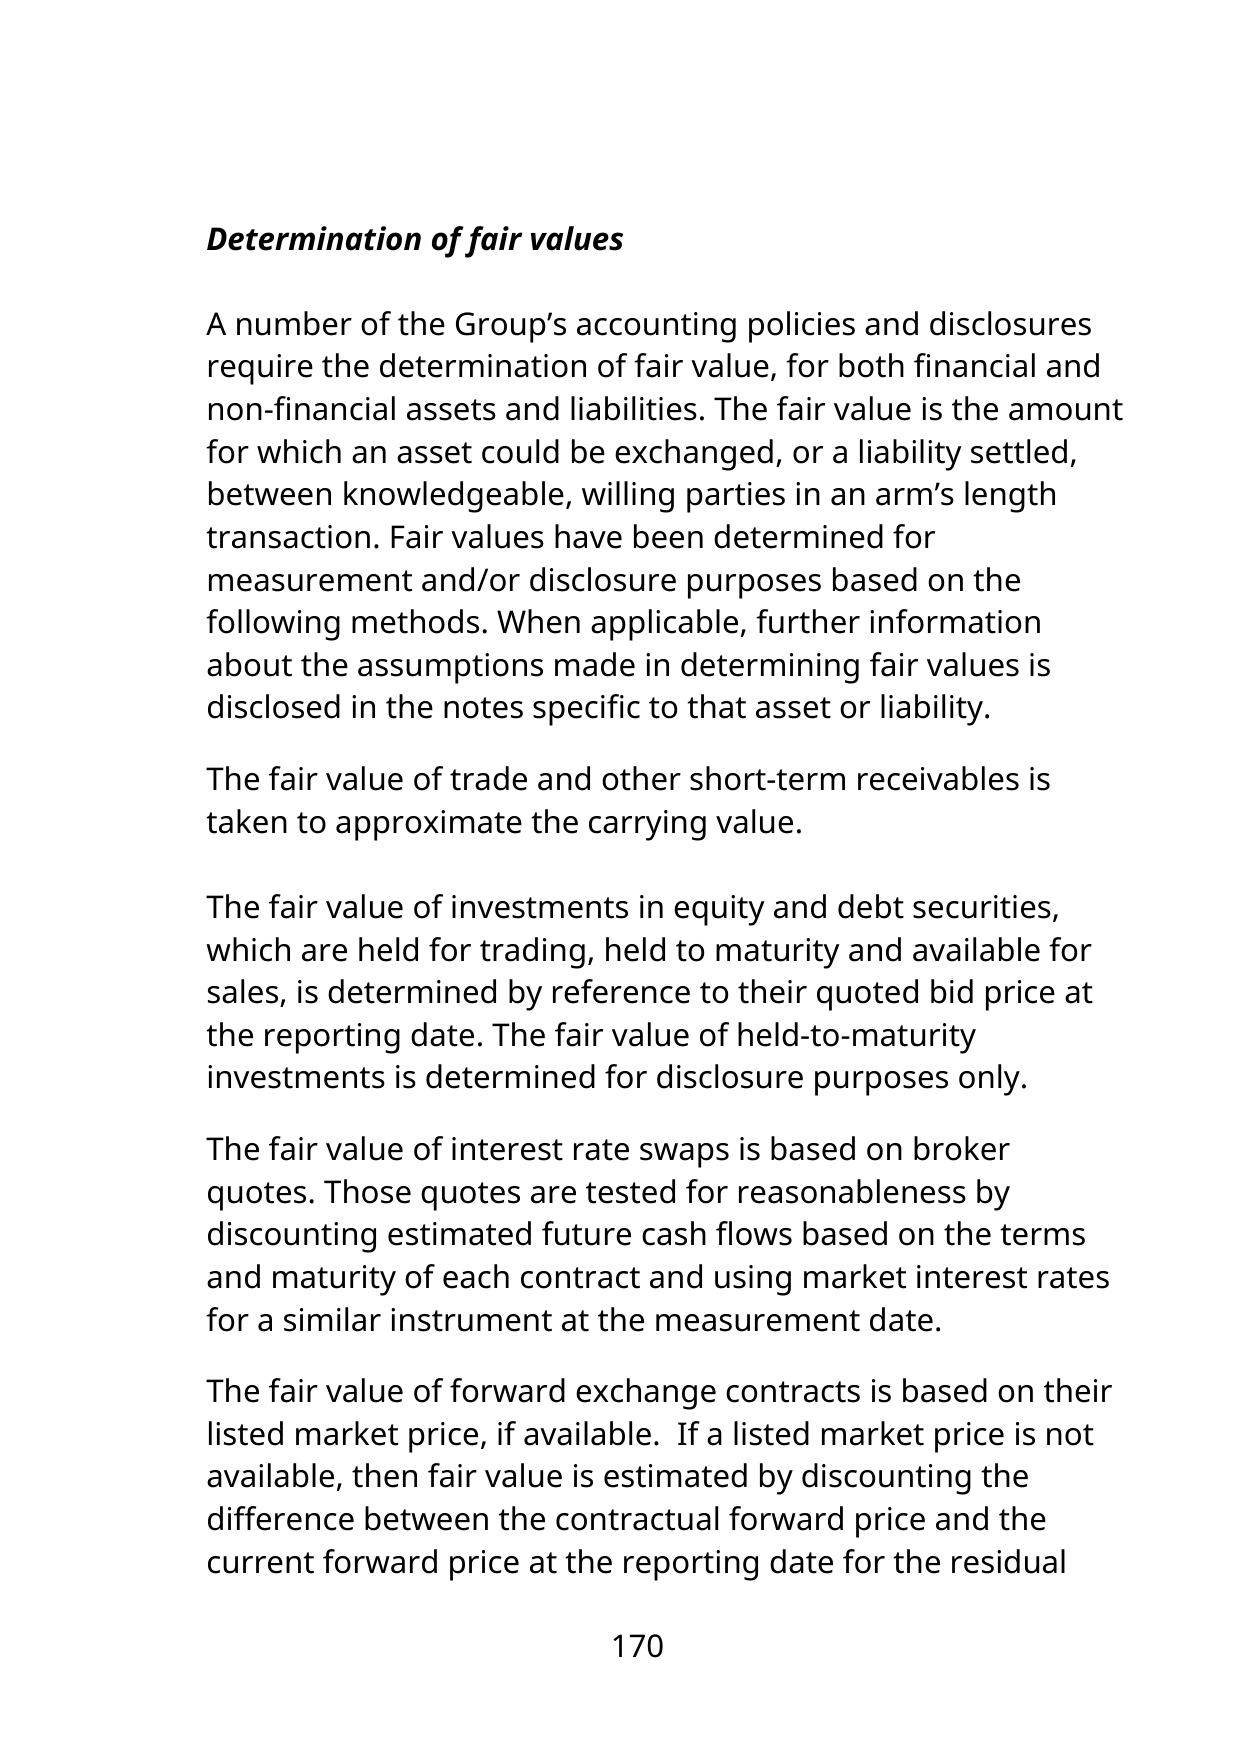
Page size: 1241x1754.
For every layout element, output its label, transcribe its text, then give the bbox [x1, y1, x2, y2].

text The fair value of investments in equity and debt securities, which are held for trading, held to maturity and available for sales, is determined by reference to their quoted bid price at the reporting date. The fair value of held-to-maturity investments is determined for disclosure purposes only. [206, 885, 1125, 1098]
text Determination of fair values [206, 217, 1125, 259]
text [206, 1369, 1120, 1582]
text The fair value of trade and other short-term receivables is taken to approximate the carrying value. [206, 757, 1125, 842]
text A number of the Group’s accounting policies and disclosures require the determination of fair value, for both financial and non-financial assets and liabilities. The fair value is the amount for which an asset could be exchanged, or a liability settled, between knowledgeable, willing parties in an arm’s length transaction. Fair values have been determined for measurement and/or disclosure purposes based on the following methods. When applicable, further information about the assumptions made in determining fair values is disclosed in the notes specific to that asset or liability. [206, 302, 1125, 728]
text The fair value of interest rate swaps is based on broker quotes. Those quotes are tested for reasonableness by discounting estimated future cash flows based on the terms and maturity of each contract and using market interest rates for a similar instrument at the measurement date. [206, 1127, 1120, 1340]
